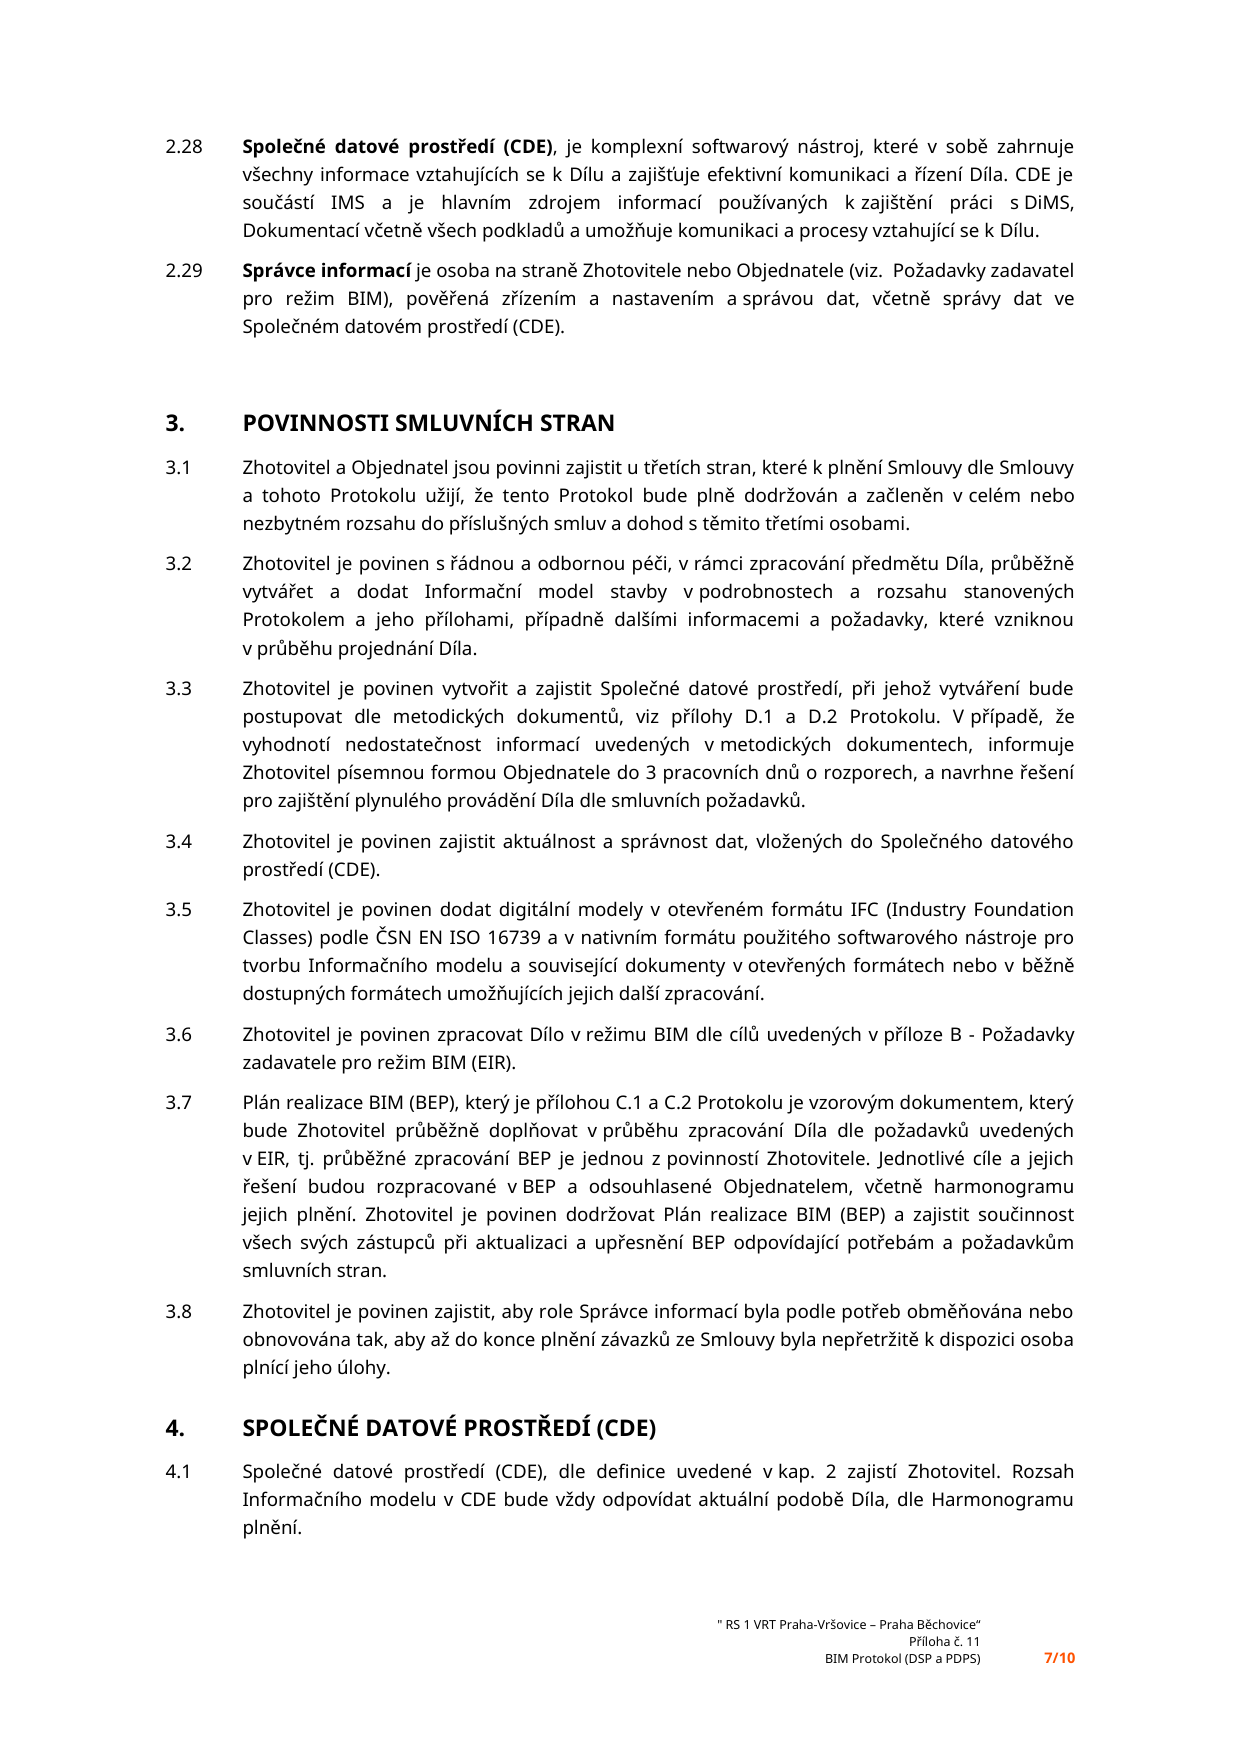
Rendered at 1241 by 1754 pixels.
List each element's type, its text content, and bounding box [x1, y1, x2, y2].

text Zhotovitel je povinen zajistit aktuálnost a správnost dat, vložených do Společného datového prostředí (CDE). [165, 828, 1075, 881]
text Společné datové prostředí (CDE), je komplexní softwarový nástroj, které v sobě zahrnuje všechny informace vztahujících se k Dílu a zajišťuje efektivní komunikaci a řízení Díla. CDE je součástí IMS a je hlavním zdrojem informací používaných k zajištění práci s DiMS, Dokumentací včetně všech podkladů a umožňuje komunikaci a procesy vztahující se k Dílu. [165, 133, 1075, 243]
text Zhotovitel je povinen zajistit, aby role Správce informací byla podle potřeb obměňována nebo obnovována tak, aby až do konce plnění závazků ze Smlouvy byla nepřetržitě k dispozici osoba plnící jeho úlohy. [165, 1298, 1075, 1380]
text Správce informací je osoba na straně Zhotovitele nebo Objednatele (viz. Požadavky zadavatel pro režim BIM), pověřená zřízením a nastavením a správou dat, včetně správy dat ve Společném datovém prostředí (CDE). [165, 258, 1075, 339]
text Zhotovitel je povinen s řádnou a odbornou péči, v rámci zpracování předmětu Díla, průběžně vytvářet a dodat Informační model stavby v podrobnostech a rozsahu stanovených Protokolem a jeho přílohami, případně dalšími informacemi a požadavky, které vzniknou v průběhu projednání Díla. [165, 551, 1075, 660]
text Společné datové prostŘedí (CDE) [165, 1411, 1075, 1443]
text Zhotovitel a Objednatel jsou povinni zajistit u třetích stran, které k plnění Smlouvy dle Smlouvy a tohoto Protokolu užijí, že tento Protokol bude plně dodržován a začleněn v celém nebo nezbytném rozsahu do příslušných smluv a dohod s těmito třetími osobami. [165, 454, 1075, 536]
text Zhotovitel je povinen zpracovat Dílo v režimu BIM dle cílů uvedených v příloze B - Požadavky zadavatele pro režim BIM (EIR). [165, 1021, 1075, 1074]
text Plán realizace BIM (BEP), který je přílohou C.1 a C.2 Protokolu je vzorovým dokumentem, který bude Zhotovitel průběžně doplňovat v průběhu zpracování Díla dle požadavků uvedených v EIR, tj. průběžné zpracování BEP je jednou z povinností Zhotovitele. Jednotlivé cíle a jejich řešení budou rozpracované v BEP a odsouhlasené Objednatelem, včetně harmonogramu jejich plnění. Zhotovitel je povinen dodržovat Plán realizace BIM (BEP) a zajistit součinnost všech svých zástupců při aktualizaci a upřesnění BEP odpovídající potřebám a požadavkům smluvních stran. [165, 1089, 1075, 1283]
text Zhotovitel je povinen vytvořit a zajistit Společné datové prostředí, při jehož vytváření bude postupovat dle metodických dokumentů, viz přílohy D.1 a D.2 Protokolu. V případě, že vyhodnotí nedostatečnost informací uvedených v metodických dokumentech, informuje Zhotovitel písemnou formou Objednatele do 3 pracovních dnů o rozporech, a navrhne řešení pro zajištění plynulého provádění Díla dle smluvních požadavků. [165, 675, 1075, 813]
text Společné datové prostředí (CDE), dle definice uvedené v kap. 2 zajistí Zhotovitel. Rozsah Informačního modelu v CDE bude vždy odpovídat aktuální podobě Díla, dle Harmonogramu plnění. [165, 1458, 1075, 1540]
text Povinnosti smluvních stran [165, 407, 1075, 438]
text Zhotovitel je povinen dodat digitální modely v otevřeném formátu IFC (Industry Foundation Classes) podle ČSN EN ISO 16739 a v nativním formátu použitého softwarového nástroje pro tvorbu Informačního modelu a související dokumenty v otevřených formátech nebo v běžně dostupných formátech umožňujících jejich další zpracování. [165, 896, 1075, 1006]
